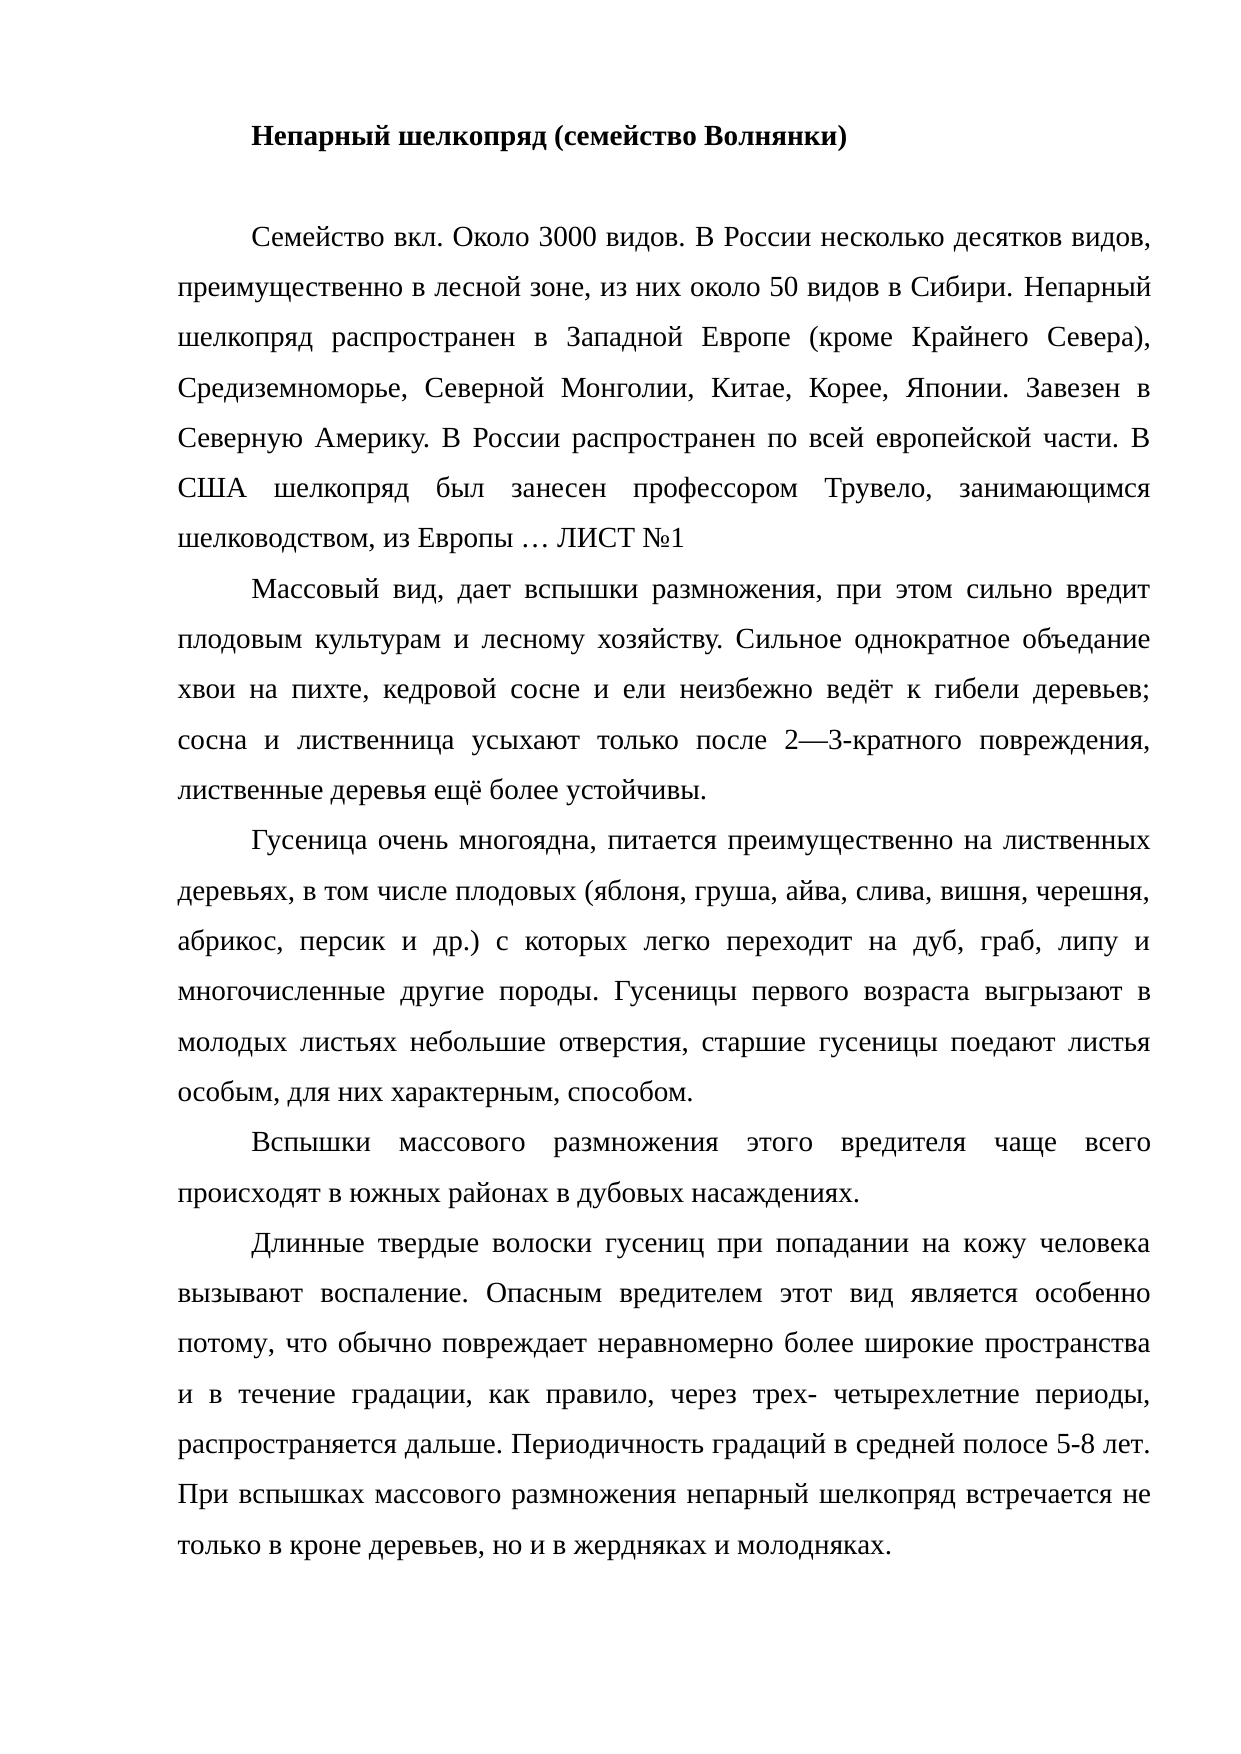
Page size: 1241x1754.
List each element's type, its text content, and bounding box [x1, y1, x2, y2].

subtitle Непарный шелкопряд (семейство Волнянки) [177, 118, 1152, 152]
text Массовый вид, дает вспышки размножения, при этом сильно вредит плодовым культурам и лесному хозяйству. Сильное однократное объедание хвои на пихте, кедровой сосне и ели неизбежно ведёт к гибели деревьев; сосна и лиственница усыхают только после 2—3-кратного повреждения, лиственные деревья ещё более устойчивы. [177, 571, 1152, 806]
text Семейство вкл. Около 3000 видов. В России несколько десятков видов, преимущественно в лесной зоне, из них около 50 видов в Сибири. Непарный шелкопряд распространен в Западной Европе (кроме Крайнего Севера), Средиземноморье, Северной Монголии, Китае, Корее, Японии. Завезен в Северную Америку. В России распространен по всей европейской части. В США шелкопряд был занесен профессором Трувело, занимающимся шелководством, из Европы … ЛИСТ №1 [177, 219, 1152, 554]
text Вспышки массового размножения этого вредителя чаще всего происходят в южных районах в дубовых насаждениях. [177, 1124, 1152, 1208]
text Гусеница очень многоядна, питается преимущественно на лиственных деревьях, в том числе плодовых (яблоня, груша, айва, слива, вишня, черешня, абрикос, персик и др.) с которых легко переходит на дуб, граб, липу и многочисленные другие породы. Гусеницы первого возраста выгрызают в молодых листьях небольшие отверстия, старшие гусеницы поедают листья особым, для них характерным, способом. [177, 822, 1152, 1108]
text Длинные твердые волоски гусениц при попадании на кожу человека вызывают воспаление. Опасным вредителем этот вид является особенно потому, что обычно повреждает неравномерно более широкие пространства и в течение градации, как правило, через трех- четырехлетние периоды, распространяется дальше. Периодичность градаций в средней полосе 5-8 лет. При вспышках массового размножения непарный шелкопряд встречается не только в кроне деревьев, но и в жердняках и молодняках. [177, 1225, 1152, 1560]
